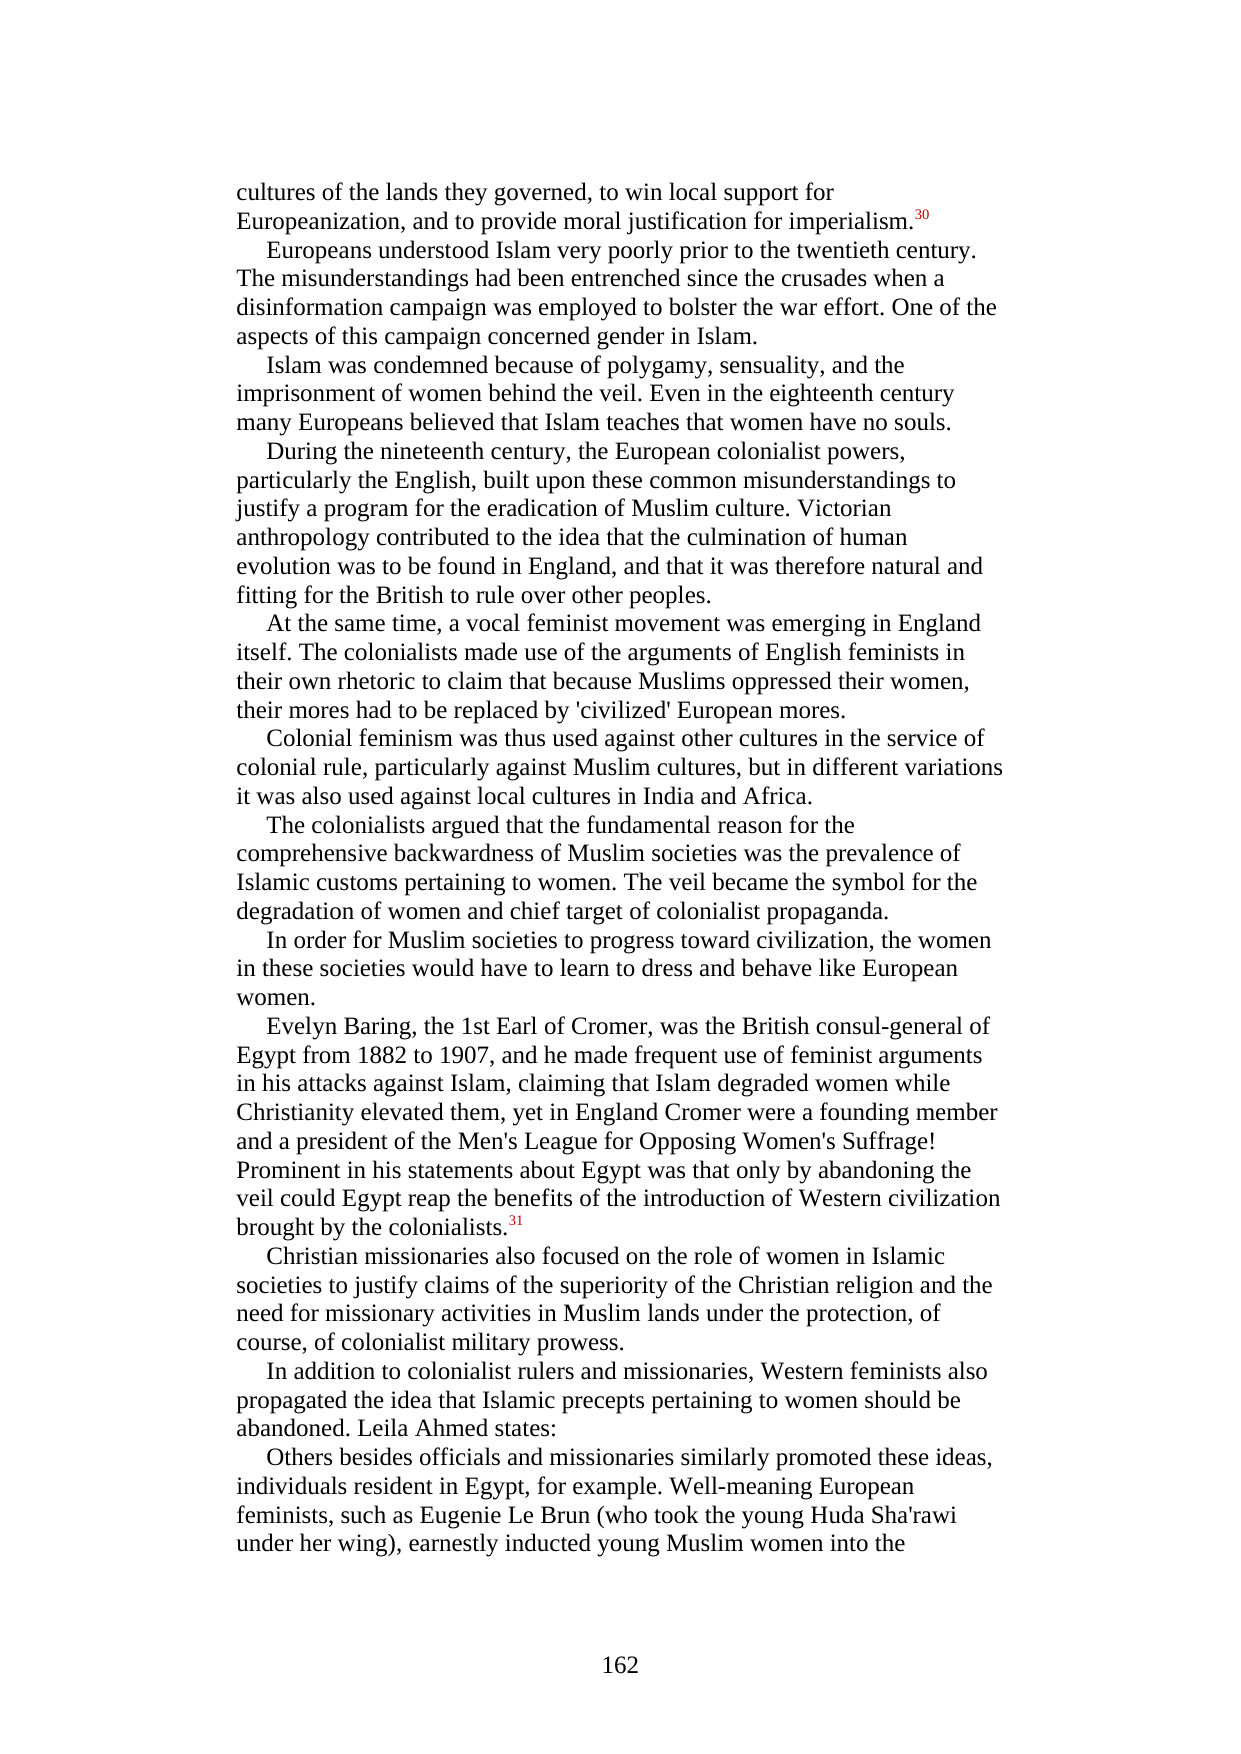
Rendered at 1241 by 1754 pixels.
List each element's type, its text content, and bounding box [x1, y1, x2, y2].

text Europeans understood Islam very poorly prior to the twentieth century. The misunderstandings had been entrenched since the crusades when a disinformation campaign was employed to bolster the war effort. One of the aspects of this campaign concerned gender in Islam. [236, 235, 1004, 350]
text Colonial feminism was thus used against other cultures in the service of colonial rule, particularly against Muslim cultures, but in different variations it was also used against local cultures in India and Africa. [236, 723, 1004, 810]
text Christian missionaries also focused on the role of women in Islamic societies to justify claims of the superiority of the Christian religion and the need for missionary activities in Muslim lands under the protection, of course, of colonialist military prowess. [236, 1241, 1004, 1356]
text Islam was condemned because of polygamy, sensuality, and the imprisonment of women behind the veil. Even in the eighteenth century many Europeans believed that Islam teaches that women have no souls. [236, 350, 1004, 436]
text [236, 177, 1004, 235]
text In addition to colonialist rulers and missionaries, Western feminists also propagated the idea that Islamic precepts pertaining to women should be abandoned. Leila Ahmed states: [236, 1356, 1004, 1442]
text Evelyn Baring, the 1st Earl of Cromer, was the British consul-general of Egypt from 1882 to 1907, and he made frequent use of feminist arguments in his attacks against Islam, claiming that Islam degraded women while Christianity elevated them, yet in England Cromer were a founding member and a president of the Men's League for Opposing Women's Suffrage! Prominent in his statements about Egypt was that only by abandoning the veil could Egypt reap the benefits of the introduction of Western civilization brought by the colonialists.31 [236, 1011, 1004, 1241]
text During the nineteenth century, the European colonialist powers, particularly the English, built upon these common misunderstandings to justify a program for the eradication of Muslim culture. Victorian anthropology contributed to the idea that the culmination of human evolution was to be found in England, and that it was therefore natural and fitting for the British to rule over other peoples. [236, 436, 1004, 608]
text The colonialists argued that the fundamental reason for the comprehensive backwardness of Muslim societies was the prevalence of Islamic customs pertaining to women. The veil became the symbol for the degradation of women and chief target of colonialist propaganda. [236, 810, 1004, 925]
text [236, 1442, 1004, 1557]
text At the same time, a vocal feminist movement was emerging in England itself. The colonialists made use of the arguments of English feminists in their own rhetoric to claim that because Muslims oppressed their women, their mores had to be replaced by 'civilized' European mores. [236, 608, 1004, 723]
text In order for Muslim societies to progress toward civilization, the women in these societies would have to learn to dress and behave like European women. [236, 925, 1004, 1011]
